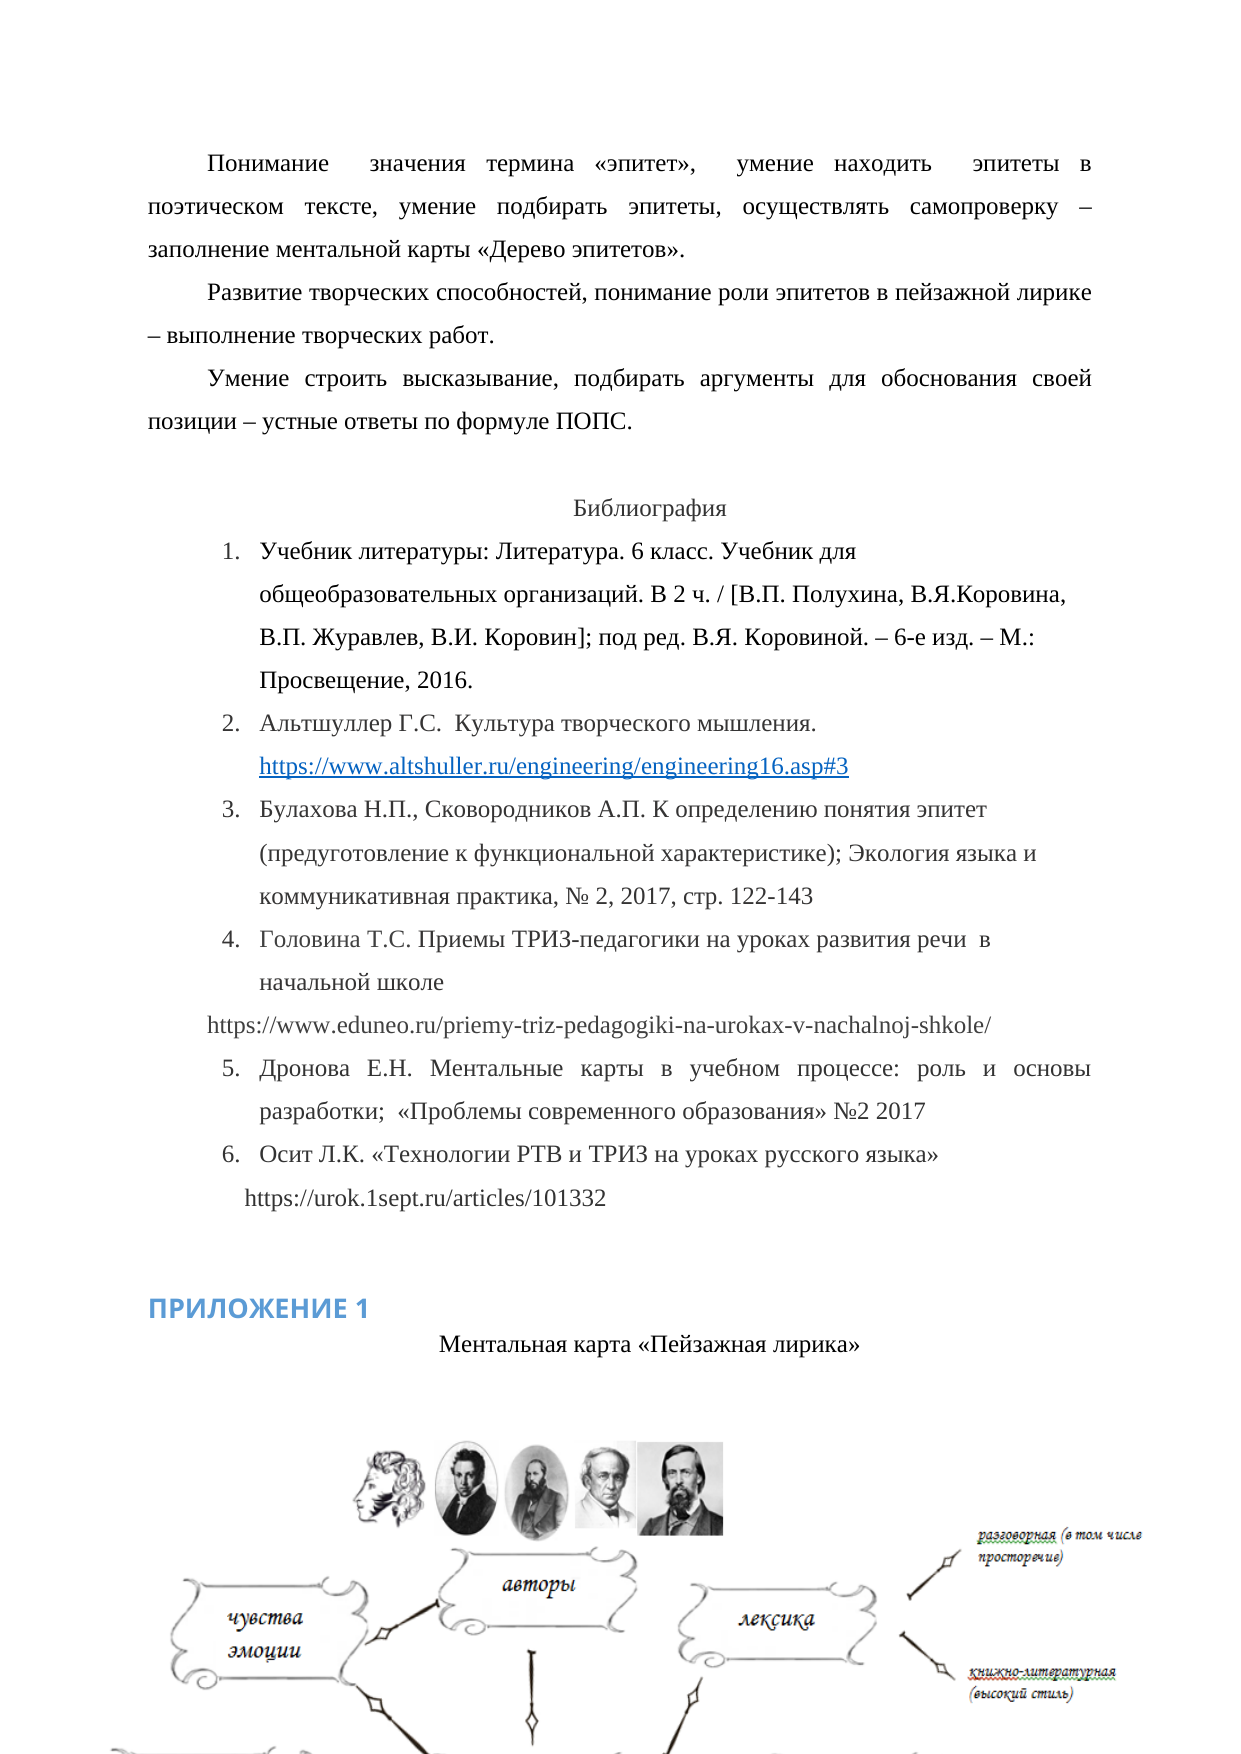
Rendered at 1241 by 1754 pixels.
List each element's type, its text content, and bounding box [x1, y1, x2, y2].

list Булахова Н.П., Сковородников А.П. К определению понятия эпитет (предуготовление к функциональной характеристике); Экология языка и коммуникативная практика, № 2, 2017, стр. 122-143 [222, 794, 1092, 909]
picture [36, 1424, 1241, 1754]
list Альтшуллер Г.С. Культура творческого мышления. https://www.altshuller.ru/engineering/engineering16.asp#3 [222, 708, 1092, 780]
list Учебник литературы: Литература. 6 класс. Учебник для общеобразовательных организаций. В 2 ч. / [В.П. Полухина, В.Я.Коровина, В.П. Журавлев, В.И. Коровин]; под ред. В.Я. Коровиной. – 6-е изд. – М.: Просвещение, 2016. [222, 536, 1092, 694]
text Понимание значения термина «эпитет», умение находить эпитеты в поэтическом тексте, умение подбирать эпитеты, осуществлять самопроверку – заполнение ментальной карты «Дерево эпитетов». ПРИЛОЖЕНИЕ 2 [148, 148, 1092, 263]
list Осит Л.К. «Технологии РТВ и ТРИЗ на уроках русского языка» [222, 1139, 1092, 1168]
text Умение строить высказывание, подбирать аргументы для обоснования своей позиции – устные ответы по формуле ПОПС. [148, 363, 1092, 435]
list Головина Т.С. Приемы ТРИЗ-педагогики на уроках развития речи в начальной школе [222, 924, 1092, 996]
text https://www.eduneo.ru/priemy-triz-pedagogiki-na-urokax-v-nachalnoj-shkole/ [148, 1010, 1092, 1039]
subtitle ПРИЛОЖЕНИЕ 1 [148, 1290, 1092, 1327]
text Ментальная карта «Пейзажная лирика» [148, 1329, 1092, 1358]
text Развитие творческих способностей, понимание роли эпитетов в пейзажной лирике – выполнение творческих работ. [148, 277, 1092, 349]
text Библиография [148, 493, 1092, 521]
list Дронова Е.Н. Ментальные карты в учебном процессе: роль и основы разработки; «Проблемы современного образования» №2 2017 [222, 1053, 1092, 1125]
text https://urok.1sept.ru/articles/101332 [244, 1183, 1092, 1211]
